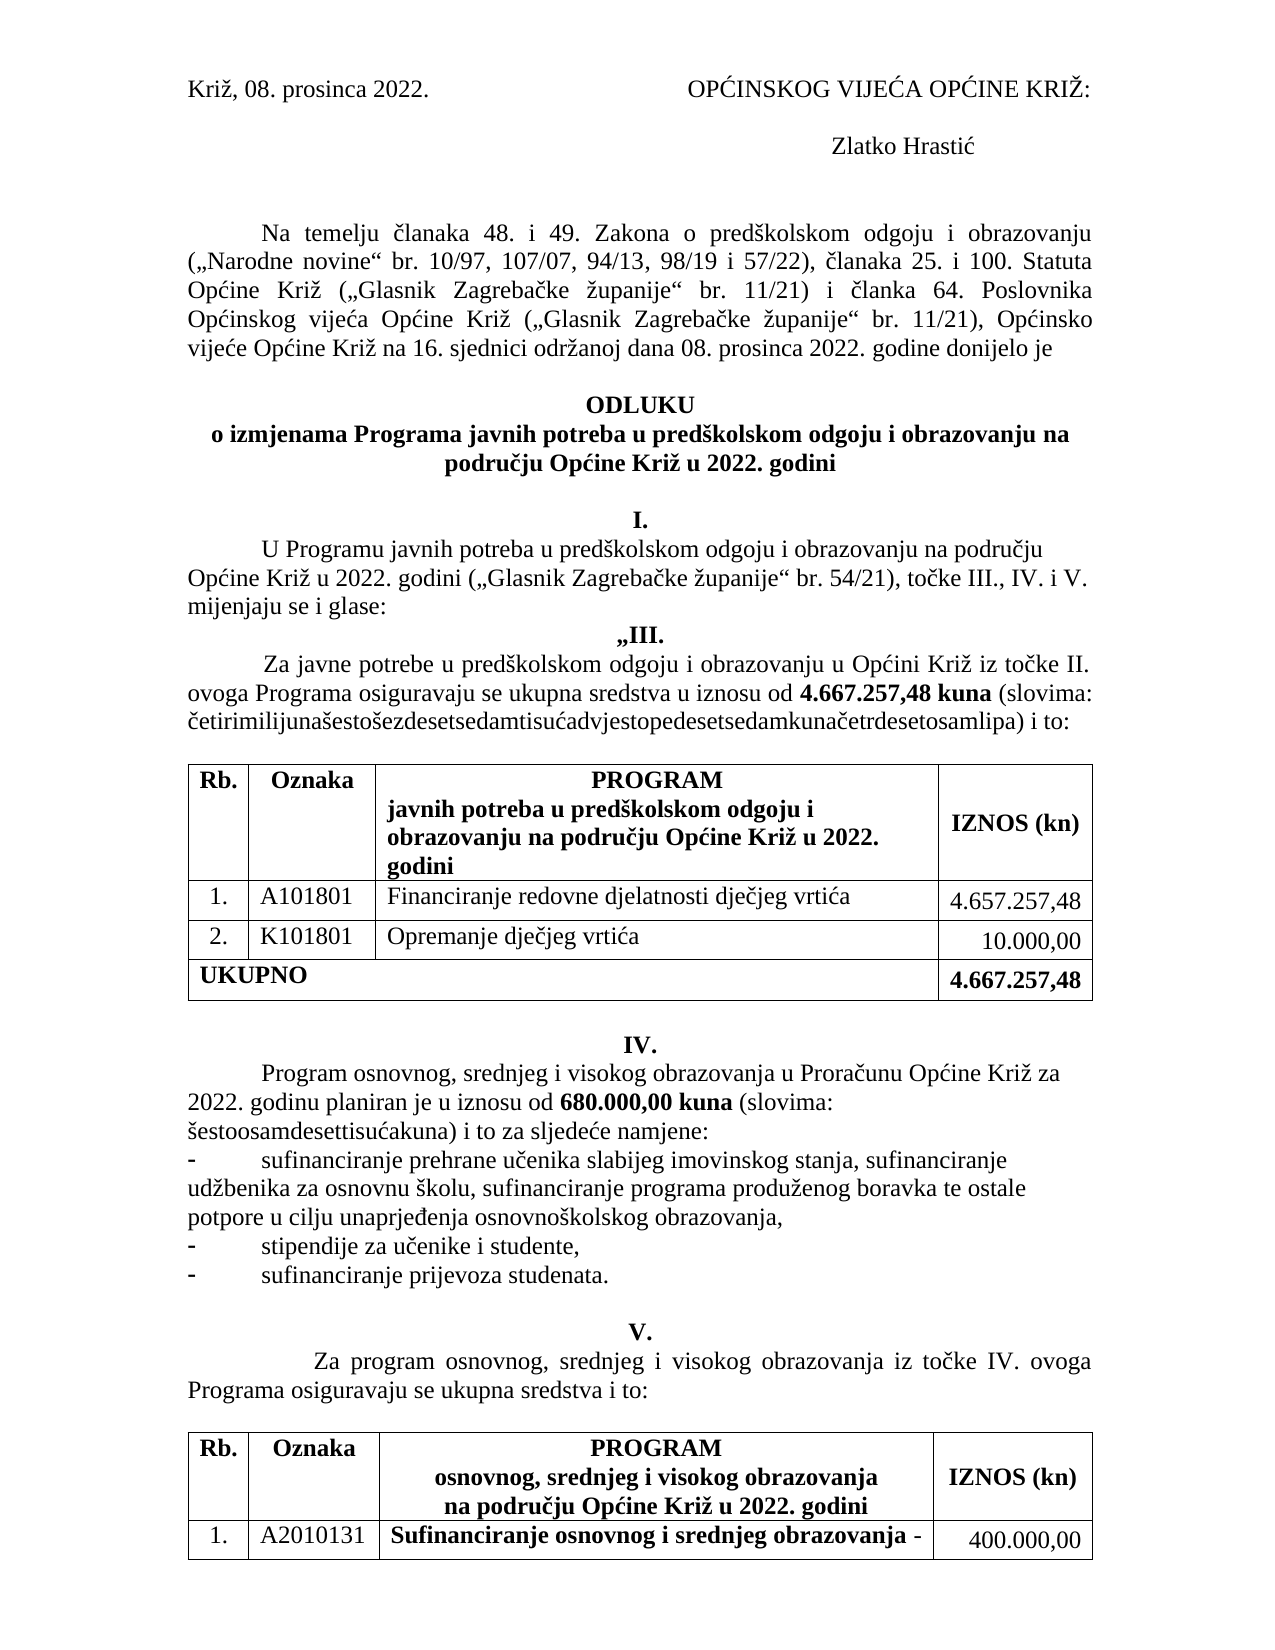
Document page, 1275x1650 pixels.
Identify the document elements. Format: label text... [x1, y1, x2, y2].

table_cell A2010131 [249, 1521, 379, 1558]
table_cell 2. [189, 921, 248, 959]
text I. [187, 505, 1093, 534]
table_cell 10.000,00 [939, 921, 1092, 959]
list sufinanciranje prehrane učenika slabijeg imovinskog stanja, sufinanciranje udžbenika za osnovnu školu, sufinanciranje programa produženog boravka te ostale potpore u cilju unaprjeđenja osnovnoškolskog obrazovanja, [187, 1145, 1093, 1231]
table_header Oznaka [249, 765, 375, 880]
table_cell A101801 [249, 881, 375, 920]
table_cell K101801 [249, 921, 375, 959]
table_cell UKUPNO [189, 960, 938, 1000]
text ODLUKU [187, 390, 1093, 419]
table_header PROGRAM osnovnog, srednjeg i visokog obrazovanja na području Općine Križ u 2022. godini [380, 1433, 933, 1519]
table_cell 4.657.257,48 [939, 881, 1092, 920]
table_header Oznaka [249, 1433, 379, 1519]
list stipendije za učenike i studente, [187, 1231, 1093, 1260]
table_header IZNOS (kn) [939, 765, 1092, 880]
text Križ, 08. prosinca 2022. OPĆINSKOG VIJEĆA OPĆINE KRIŽ: Zlatko Hrastić [187, 74, 1093, 160]
text Za javne potrebe u predškolskom odgoju i obrazovanju u Općini Križ iz točke II. ovoga Programa osiguravaju se ukupna sredstva u iznosu od 4.667.257,48 kuna (slovima: četirimilijunašestošezdesetsedamtisućadvjestopedesetsedamkunačetrdesetosamlipa) i to: [187, 649, 1093, 735]
table_cell Financiranje redovne djelatnosti dječjeg vrtića [376, 881, 938, 920]
table_header PROGRAM javnih potreba u predškolskom odgoju i obrazovanju na području Općine Križ u 2022. godini [376, 765, 938, 880]
table_cell Opremanje dječjeg vrtića [376, 921, 938, 959]
table_cell 1. [189, 1521, 248, 1558]
list Program osnovnog, srednjeg i visokog obrazovanja u Proračunu Općine Križ za 2022. godinu planiran je u iznosu od 680.000,00 kuna (slovima: šestoosamdesettisućakuna) i to za sljedeće namjene: [187, 1058, 1093, 1145]
list sufinanciranje prijevoza studenata. [187, 1260, 1093, 1317]
text o izmjenama Programa javnih potreba u predškolskom odgoju i obrazovanju na području Općine Križ u 2022. godini [187, 419, 1093, 476]
text V. [187, 1317, 1093, 1346]
table_cell 4.667.257,48 [939, 960, 1092, 1000]
table_header Rb. [189, 1433, 248, 1519]
table_header IZNOS (kn) [934, 1433, 1092, 1519]
text Za program osnovnog, srednjeg i visokog obrazovanja iz točke IV. ovoga Programa osiguravaju se ukupna sredstva i to: [187, 1346, 1093, 1403]
table_cell 1. [189, 881, 248, 920]
table_cell 400.000,00 [934, 1521, 1092, 1558]
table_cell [380, 1521, 933, 1558]
text „III. [187, 620, 1093, 649]
list IV. [187, 1030, 1093, 1058]
table_header Rb. [189, 765, 248, 880]
list Na temelju članaka 48. i 49. Zakona o predškolskom odgoju i obrazovanju („Narodne novine“ br. 10/97, 107/07, 94/13, 98/19 i 57/22), članaka 25. i 100. Statuta Općine Križ („Glasnik Zagrebačke županije“ br. 11/21) i članka 64. Poslovnika Općinskog vijeća Općine Križ („Glasnik Zagrebačke županije“ br. 11/21), Općinsko vijeće Općine Križ na 16. sjednici održanoj dana 08. prosinca 2022. godine donijelo je [187, 218, 1093, 361]
text U Programu javnih potreba u predškolskom odgoju i obrazovanju na području Općine Križ u 2022. godini („Glasnik Zagrebačke županije“ br. 54/21), točke III., IV. i V. mijenjaju se i glase: [187, 534, 1093, 620]
